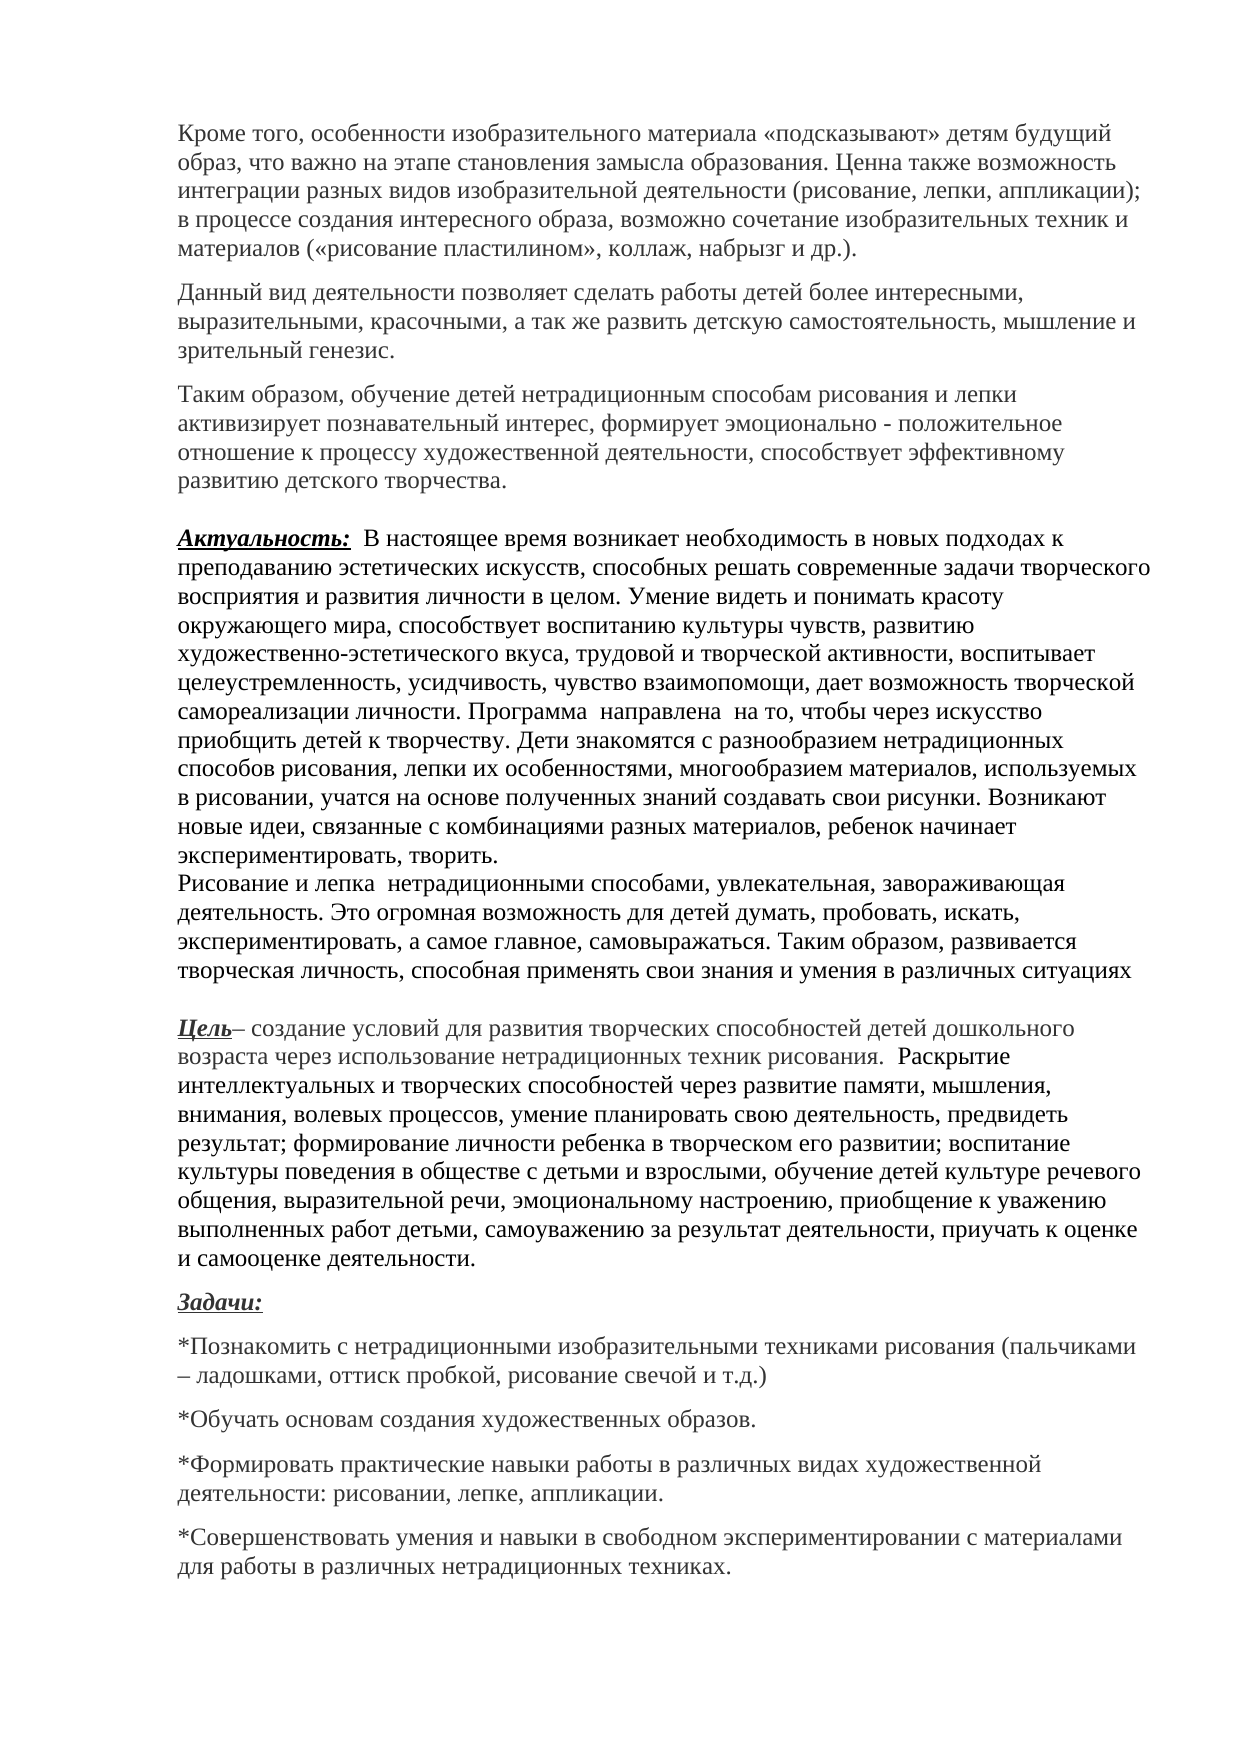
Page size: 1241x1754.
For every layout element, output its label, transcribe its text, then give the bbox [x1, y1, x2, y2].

text Данный вид деятельности позволяет сделать работы детей более интересными, выразительными, красочными, а так же развить детскую самостоятельность, мышление и зрительный генезис. [177, 277, 1152, 364]
text *Познакомить с нетрадиционными изобразительными техниками рисования (пальчиками – ладошками, оттиск пробкой, рисование свечой и т.д.) [177, 1331, 1152, 1389]
text Актуальность: В настоящее время возникает необходимость в новых подходах к преподаванию эстетических искусств, способных решать современные задачи творческого восприятия и развития личности в целом. Умение видеть и понимать красоту окружающего мира, способствует воспитанию культуры чувств, развитию художественно-эстетического вкуса, трудовой и творческой активности, воспитывает целеустремленность, усидчивость, чувство взаимопомощи, дает возможность творческой самореализации личности. Программа направлена на то, чтобы через искусство приобщить детей к творчеству. Дети знакомятся с разнообразием нетрадиционных способов рисования, лепки их особенностями, многообразием материалов, используемых в рисовании, учатся на основе полученных знаний создавать свои рисунки. Возникают новые идеи, связанные с комбинациями разных материалов, ребенок начинает экспериментировать, творить. Рисование и лепка нетрадиционными способами, увлекательная, завораживающая деятельность. Это огромная возможность для детей думать, пробовать, искать, экспериментировать, а самое главное, самовыражаться. Таким образом, развивается творческая личность, способная применять свои знания и умения в различных ситуациях [177, 523, 1152, 983]
text Задачи: [177, 1287, 1152, 1316]
text Кроме того, особенности изобразительного материала «подсказывают» детям будущий образ, что важно на этапе становления замысла образования. Ценна также возможность интеграции разных видов изобразительной деятельности (рисование, лепки, аппликации); в процессе создания интересного образа, возможно сочетание изобразительных техник и материалов («рисование пластилином», коллаж, набрызг и др.). [177, 118, 1152, 262]
text *Обучать основам создания художественных образов. [177, 1404, 1152, 1433]
text Цель– создание условий для развития творческих способностей детей дошкольного возраста через использование нетрадиционных техник рисования. Раскрытие интеллектуальных и творческих способностей через развитие памяти, мышления, внимания, волевых процессов, умение планировать свою деятельность, предвидеть результат; формирование личности ребенка в творческом его развитии; воспитание культуры поведения в обществе с детьми и взрослыми, обучение детей культуре речевого общения, выразительной речи, эмоциональному настроению, приобщение к уважению выполненных работ детьми, самоуважению за результат деятельности, приучать к оценке и самооценке деятельности. [177, 1013, 1152, 1271]
text *Совершенствовать умения и навыки в свободном экспериментировании с материалами для работы в различных нетрадиционных техниках. [177, 1522, 1152, 1579]
text *Формировать практические навыки работы в различных видах художественной деятельности: рисовании, лепке, аппликации. [177, 1449, 1152, 1506]
text Таким образом, обучение детей нетрадиционным способам рисования и лепки активизирует познавательный интерес, формирует эмоционально - положительное отношение к процессу художественной деятельности, способствует эффективному развитию детского творчества. [177, 379, 1152, 494]
